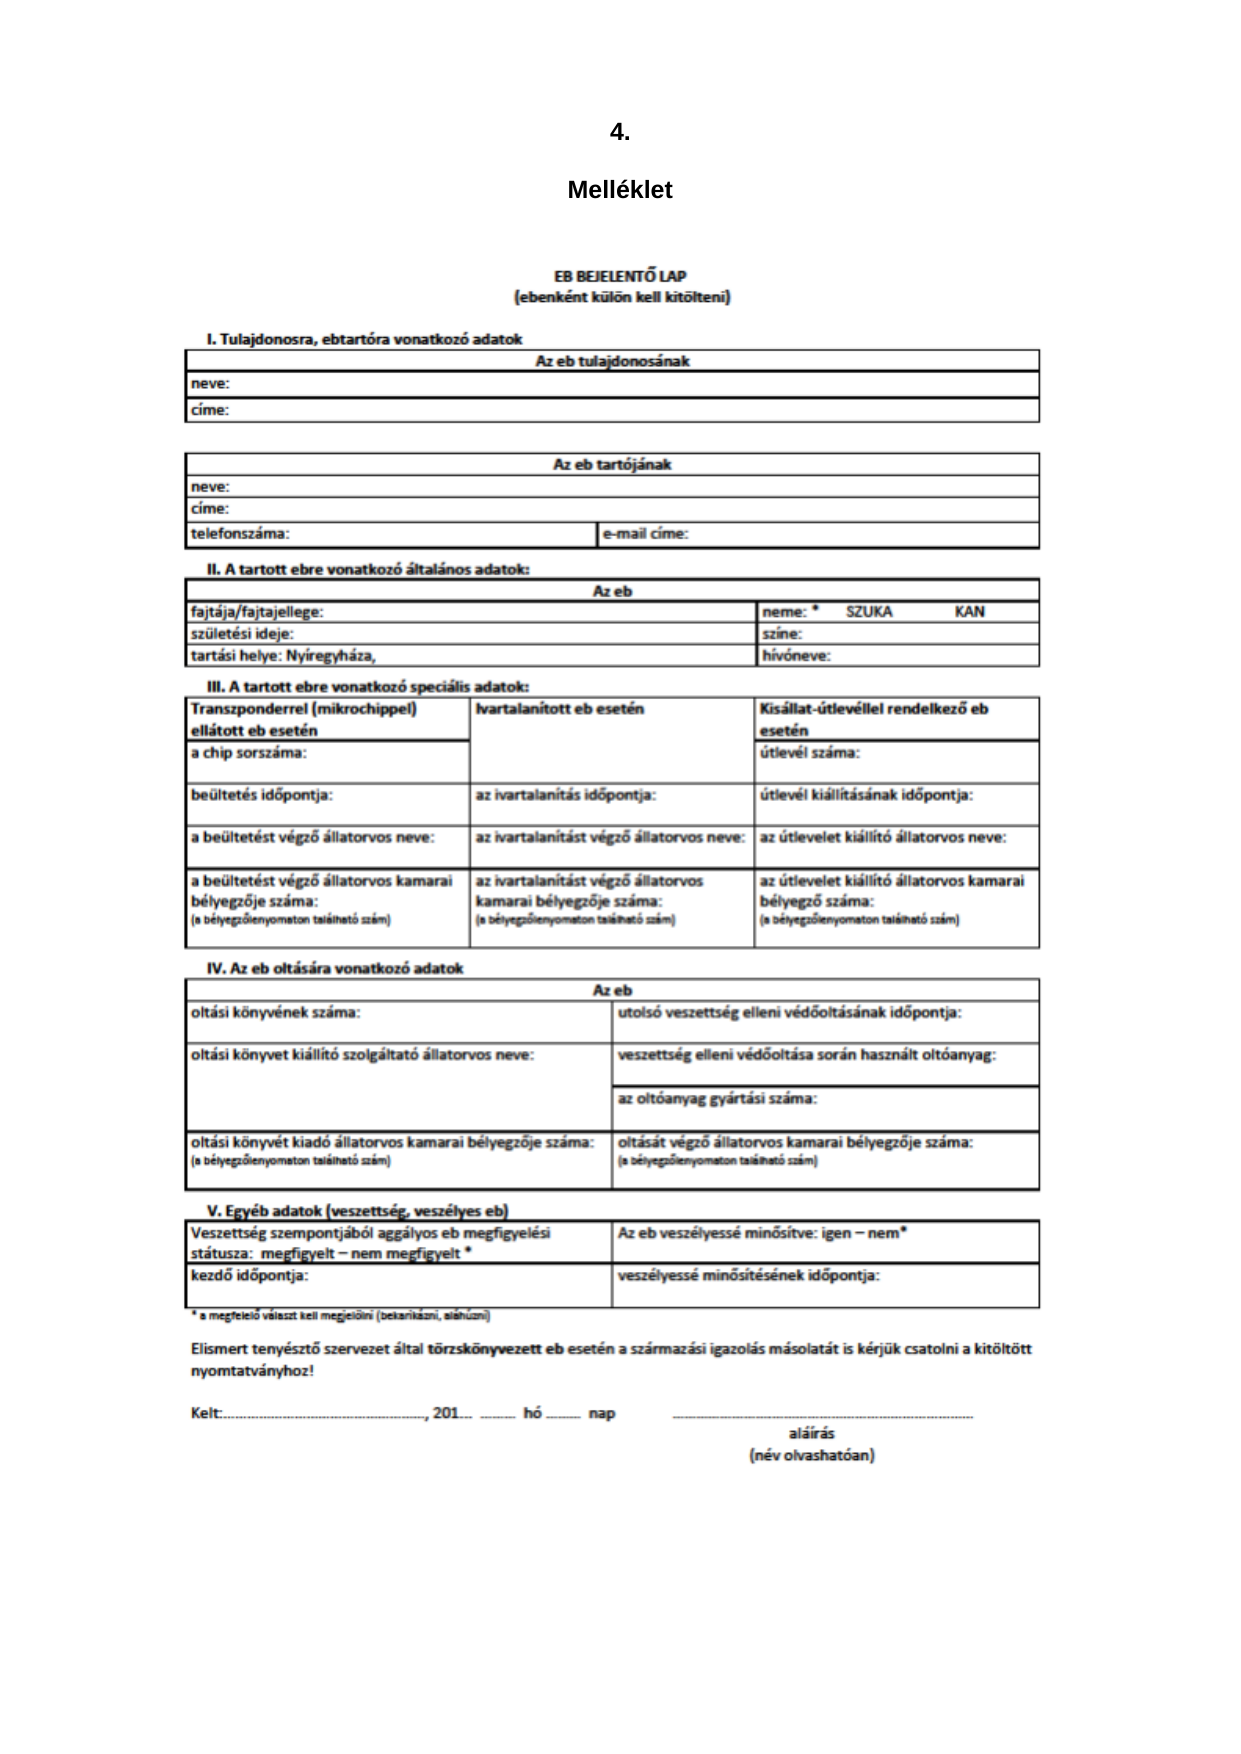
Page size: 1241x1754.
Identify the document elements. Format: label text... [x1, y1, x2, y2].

text 4. [148, 117, 1093, 146]
text Melléklet [148, 175, 1093, 204]
